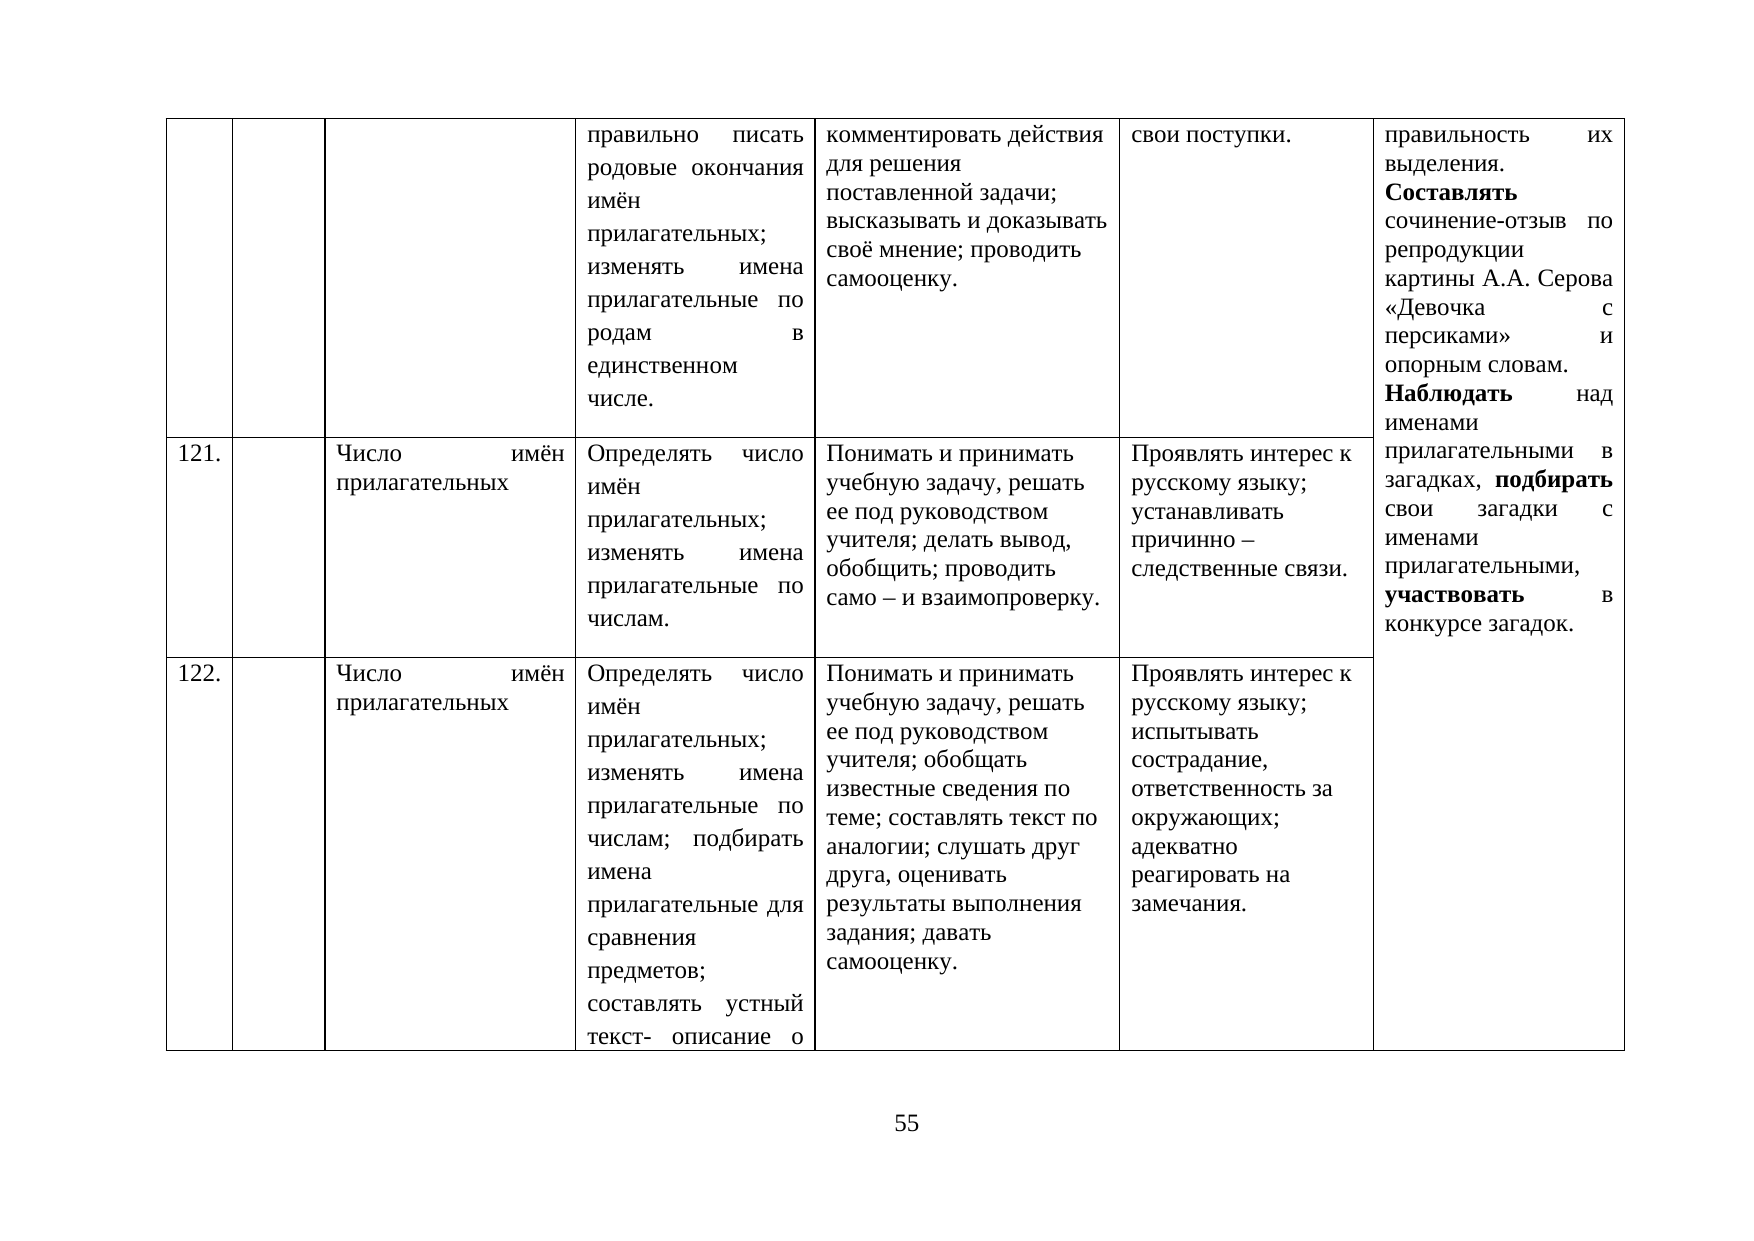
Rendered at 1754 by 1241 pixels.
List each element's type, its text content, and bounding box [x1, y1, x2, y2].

table_cell [167, 438, 232, 657]
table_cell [576, 119, 814, 437]
table_cell [233, 658, 324, 1050]
table_cell Проявлять интерес к русскому языку; устанавливать причинно – следственные связи. [1120, 438, 1373, 657]
table_cell [233, 119, 324, 437]
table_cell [326, 119, 575, 437]
table_cell [233, 438, 324, 657]
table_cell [816, 658, 1119, 1050]
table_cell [816, 119, 1119, 437]
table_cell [326, 658, 575, 1050]
table_cell [167, 119, 232, 437]
table_cell Понимать и принимать учебную задачу, решать ее под руководством учителя; делать вывод, обобщить; проводить само – и взаимопроверку. [816, 438, 1119, 657]
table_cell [576, 658, 814, 1050]
table_cell Число имён прилагательных [326, 438, 575, 657]
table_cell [1120, 119, 1373, 437]
table_cell Определять число имён прилагательных; изменять имена прилагательные по числам. [576, 438, 814, 657]
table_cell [1120, 658, 1373, 1050]
table_cell [167, 658, 232, 1050]
